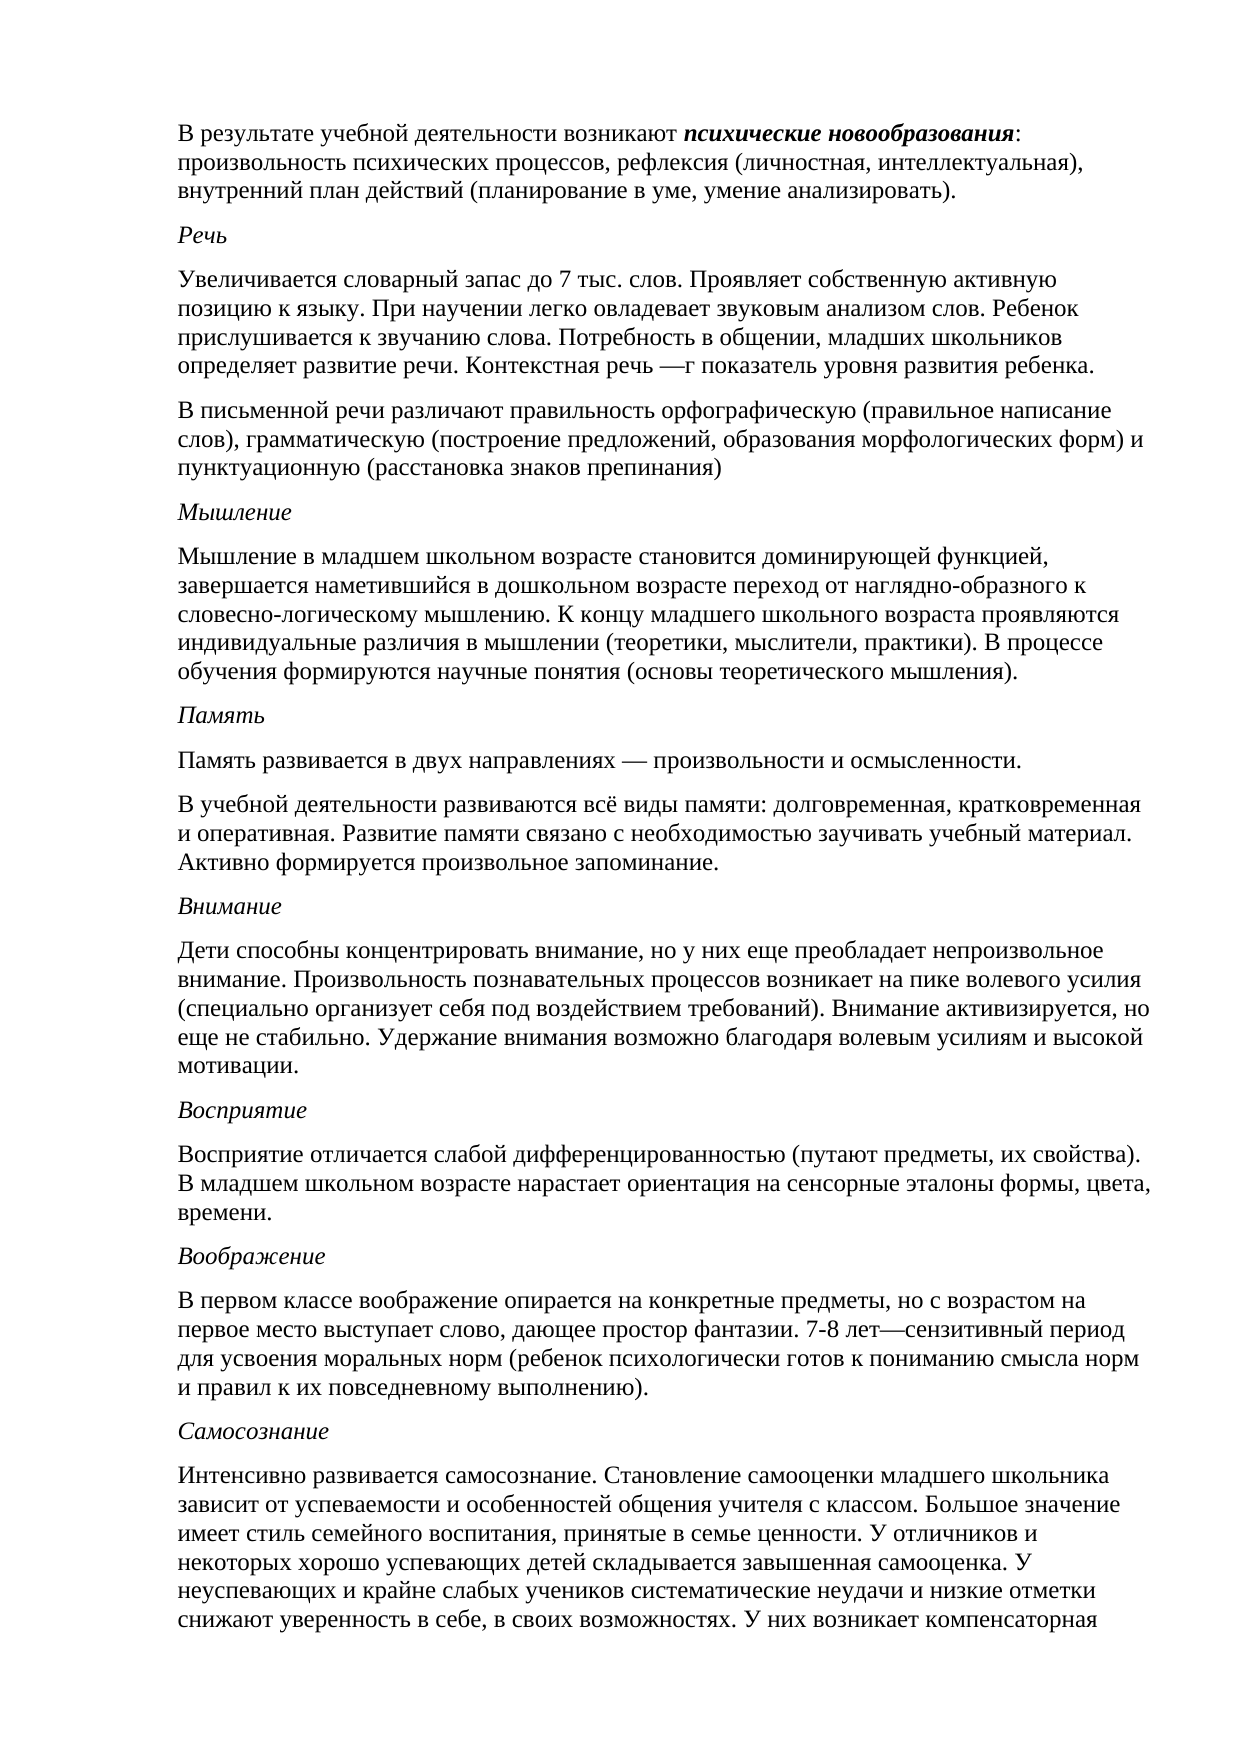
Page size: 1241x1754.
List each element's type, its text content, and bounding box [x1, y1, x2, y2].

text В результате учебной деятельности возникают психические новообразования: произвольность психических процессов, рефлексия (личностная, интеллектуальная), внутренний план действий (планирование в уме, умение анализировать). [177, 118, 1152, 204]
text Мышление [177, 497, 1152, 526]
text В учебной деятельности развиваются всё виды памяти: долговременная, кратковременная и оперативная. Развитие памяти связано с необходимостью заучивать учебный материал. Активно формируется произвольное запоминание. [177, 789, 1152, 876]
text Внимание [177, 891, 1152, 920]
text Самосознание [177, 1416, 1152, 1445]
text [177, 1461, 1152, 1633]
text Увеличивается словарный запас до 7 тыс. слов. Проявляет собственную активную позицию к языку. При научении легко овладевает звуковым анализом слов. Ребенок прислушивается к звучанию слова. Потребность в общении, младших школьников определяет развитие речи. Контекстная речь —г показатель уровня развития ребенка. [177, 264, 1152, 379]
text В первом классе воображение опирается на конкретные предметы, но с возрастом на первое место выступает слово, дающее простор фантазии. 7-8 лет—сензитивный период для усвоения моральных норм (ребенок психологически готов к пониманию смысла норм и правил к их повседневному выполнению). [177, 1286, 1152, 1401]
text Дети способны концентрировать внимание, но у них еще преобладает непроизвольное внимание. Произвольность познавательных процессов возникает на пике волевого усилия (специально организует себя под воздействием требований). Внимание активизируется, но еще не стабильно. Удержание внимания возможно благодаря волевым усилиям и высокой мотивации. [177, 936, 1152, 1079]
text В письменной речи различают правильность орфографическую (правильное написание слов), грамматическую (построение предложений, образования морфологических форм) и пунктуационную (расстановка знаков препинания) [177, 395, 1152, 481]
text Память [177, 701, 1152, 729]
text Воображение [177, 1241, 1152, 1270]
text Мышление в младшем школьном возрасте становится доминирующей функцией, завершается наметившийся в дошкольном возрасте переход от наглядно-образного к словесно-логическому мышлению. К концу младшего школьного возраста проявляются индивидуальные различия в мышлении (теоретики, мыслители, практики). В процессе обучения формируются научные понятия (основы теоретического мышления). [177, 541, 1152, 685]
text Восприятие отличается слабой дифференцированностью (путают предметы, их свойства). В младшем школьном возрасте нарастает ориентация на сенсорные эталоны формы, цвета, времени. [177, 1139, 1152, 1226]
text Речь [177, 220, 1152, 249]
text Память развивается в двух направлениях — произвольности и осмысленности. [177, 745, 1152, 774]
text Восприятие [177, 1095, 1152, 1124]
